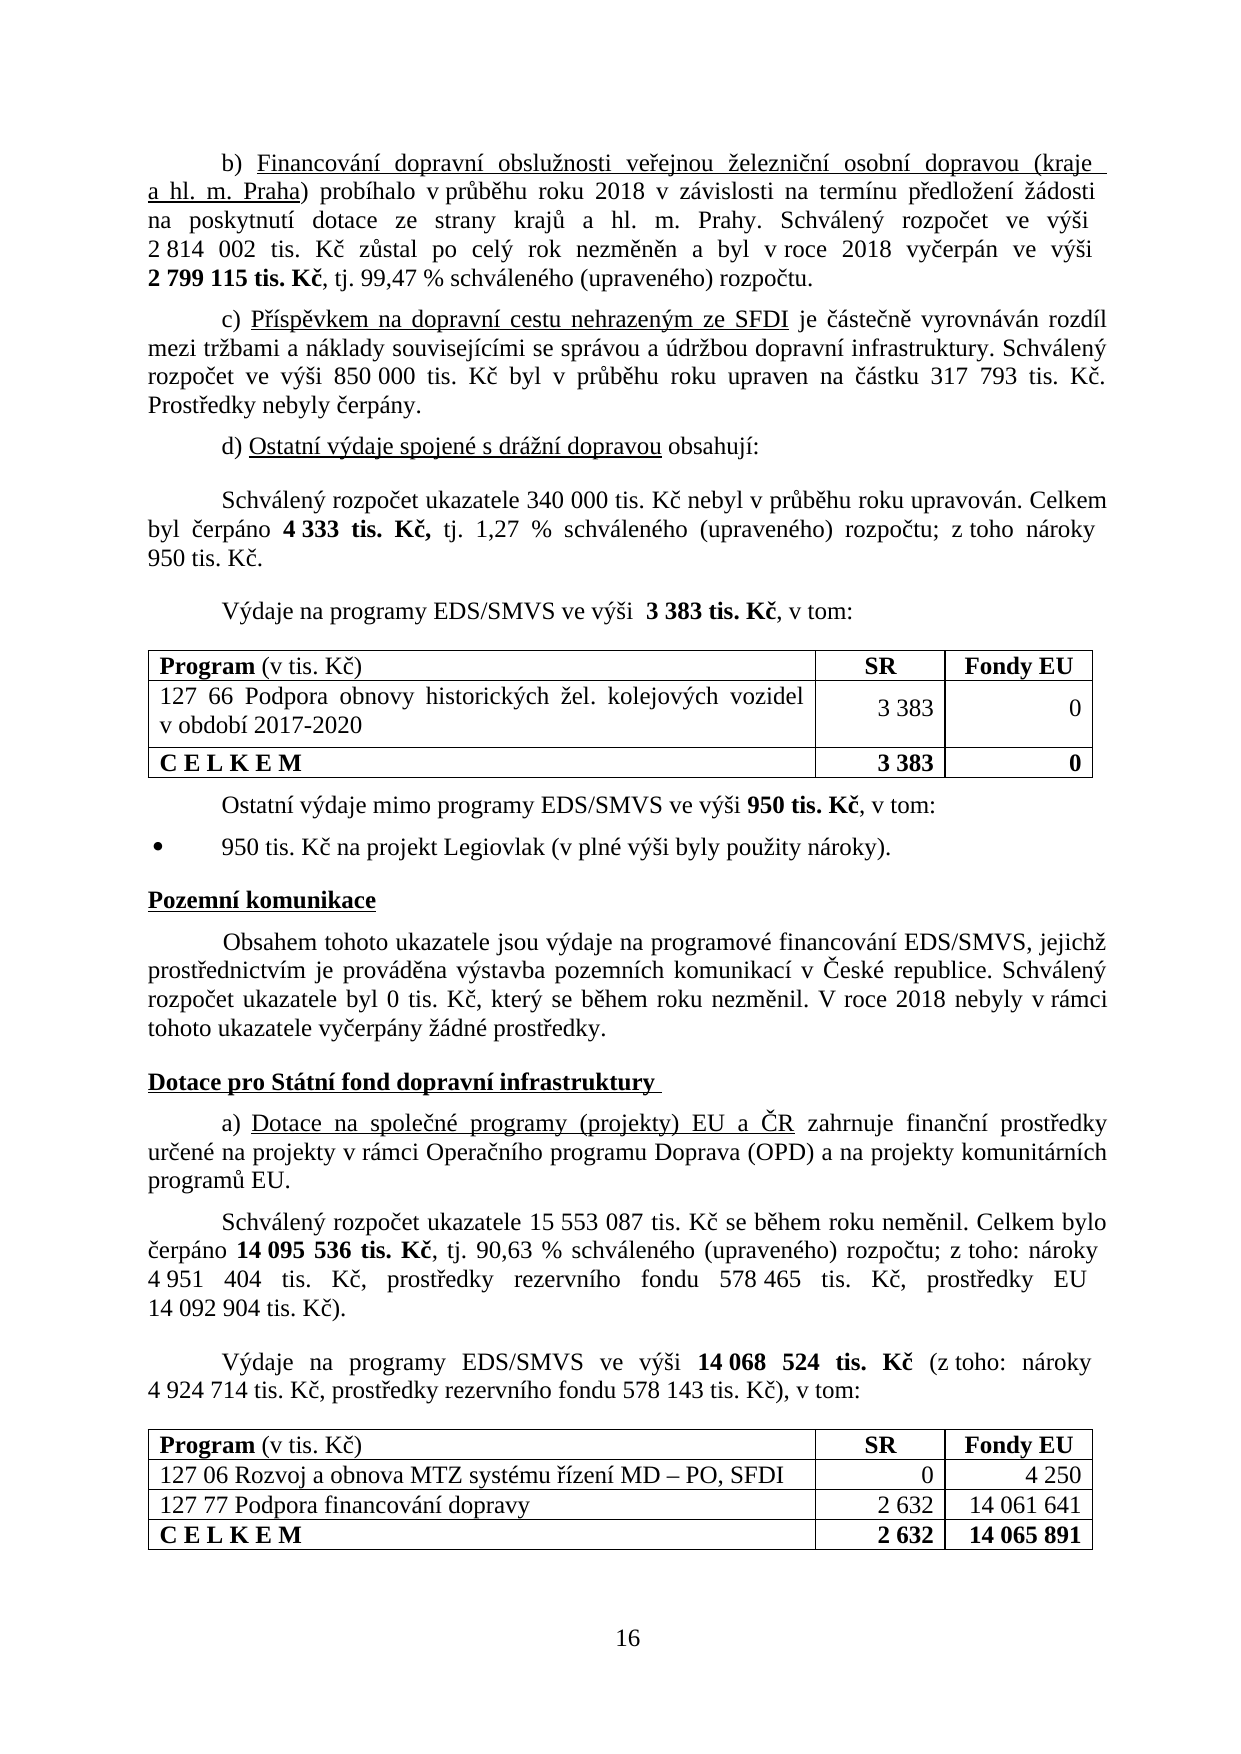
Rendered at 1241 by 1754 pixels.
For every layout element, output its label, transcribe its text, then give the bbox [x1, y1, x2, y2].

table_cell 127 66 Podpora obnovy historických žel. kolejových vozidel v období 2017-2020 [149, 681, 815, 747]
table_header Fondy EU [946, 651, 1092, 680]
table_cell 14 061 641 [946, 1490, 1092, 1519]
text Výdaje na programy EDS/SMVS ve výši 14 068 524 tis. Kč (z toho: nároky 4 924 714 tis. Kč, prostředky rezervního fondu 578 143 tis. Kč), v tom: [148, 1347, 1107, 1404]
text Pozemní komunikace [148, 886, 1107, 914]
table_cell 127 06 Rozvoj a obnova MTZ systému řízení MD – PO, SFDI [149, 1460, 815, 1489]
table_cell 127 77 Podpora financování dopravy [149, 1490, 815, 1519]
table_cell 0 [946, 748, 1092, 777]
text b) Financování dopravní obslužnosti veřejnou železniční osobní dopravou (kraje a hl. m. Praha) probíhalo v průběhu roku 2018 v závislosti na termínu předložení žádosti na poskytnutí dotace ze strany krajů a hl. m. Prahy. Schválený rozpočet ve výši 2 814 002 tis. Kč zůstal po celý rok nezměněn a byl v roce 2018 vyčerpán ve výši 2 799 115 tis. Kč, tj. 99,47 % schváleného (upraveného) rozpočtu. [148, 148, 1107, 291]
list Dotace na společné programy (projekty) EU a ČR zahrnuje finanční prostředky určené na projekty v rámci Operačního programu Doprava (OPD) a na projekty komunitárních programů EU. [148, 1108, 1107, 1194]
table_cell C E L K E M [149, 1520, 815, 1548]
list Dotace pro Státní fond dopravní infrastruktury [148, 1067, 1107, 1096]
table_cell 4 250 [946, 1460, 1092, 1489]
table_header Program (v tis. Kč) [149, 651, 815, 680]
text d) Ostatní výdaje spojené s drážní dopravou obsahují: [148, 431, 1107, 460]
table_cell 14 065 891 [946, 1520, 1092, 1548]
list 950 tis. Kč na projekt Legiovlak (v plné výši byly použity nároky). [148, 832, 1107, 861]
table_cell 0 [946, 681, 1092, 747]
table_header Program (v tis. Kč) [149, 1430, 815, 1459]
table_cell 3 383 [816, 681, 944, 747]
table_cell C E L K E M [149, 748, 815, 777]
text Výdaje na programy EDS/SMVS ve výši 3 383 tis. Kč, v tom: [148, 596, 1107, 625]
table_header Fondy EU [946, 1430, 1092, 1459]
table_cell 2 632 [816, 1490, 944, 1519]
list Obsahem tohoto ukazatele jsou výdaje na programové financování EDS/SMVS, jejichž prostřednictvím je prováděna výstavba pozemních komunikací v České republice. Schválený rozpočet ukazatele byl 0 tis. Kč, který se během roku nezměnil. V roce 2018 nebyly v rámci tohoto ukazatele vyčerpány žádné prostředky. [148, 927, 1107, 1042]
text c) Příspěvkem na dopravní cestu nehrazeným ze SFDI je částečně vyrovnáván rozdíl mezi tržbami a náklady souvisejícími se správou a údržbou dopravní infrastruktury. Schválený rozpočet ve výši 850 000 tis. Kč byl v průběhu roku upraven na částku 317 793 tis. Kč. Prostředky nebyly čerpány. [148, 304, 1107, 419]
text Schválený rozpočet ukazatele 15 553 087 tis. Kč se během roku neměnil. Celkem bylo čerpáno 14 095 536 tis. Kč, tj. 90,63 % schváleného (upraveného) rozpočtu; z toho: nároky 4 951 404 tis. Kč, prostředky rezervního fondu 578 465 tis. Kč, prostředky EU 14 092 904 tis. Kč). [148, 1207, 1107, 1322]
table_cell 2 632 [816, 1520, 944, 1548]
table_header SR [816, 1430, 944, 1459]
table_cell 3 383 [816, 748, 944, 777]
text Ostatní výdaje mimo programy EDS/SMVS ve výši 950 tis. Kč, v tom: [148, 791, 1107, 819]
text Schválený rozpočet ukazatele 340 000 tis. Kč nebyl v průběhu roku upravován. Celkem byl čerpáno 4 333 tis. Kč, tj. 1,27 % schváleného (upraveného) rozpočtu; z toho nároky 950 tis. Kč. [148, 485, 1107, 571]
table_cell 0 [816, 1460, 944, 1489]
table_header SR [816, 651, 944, 680]
